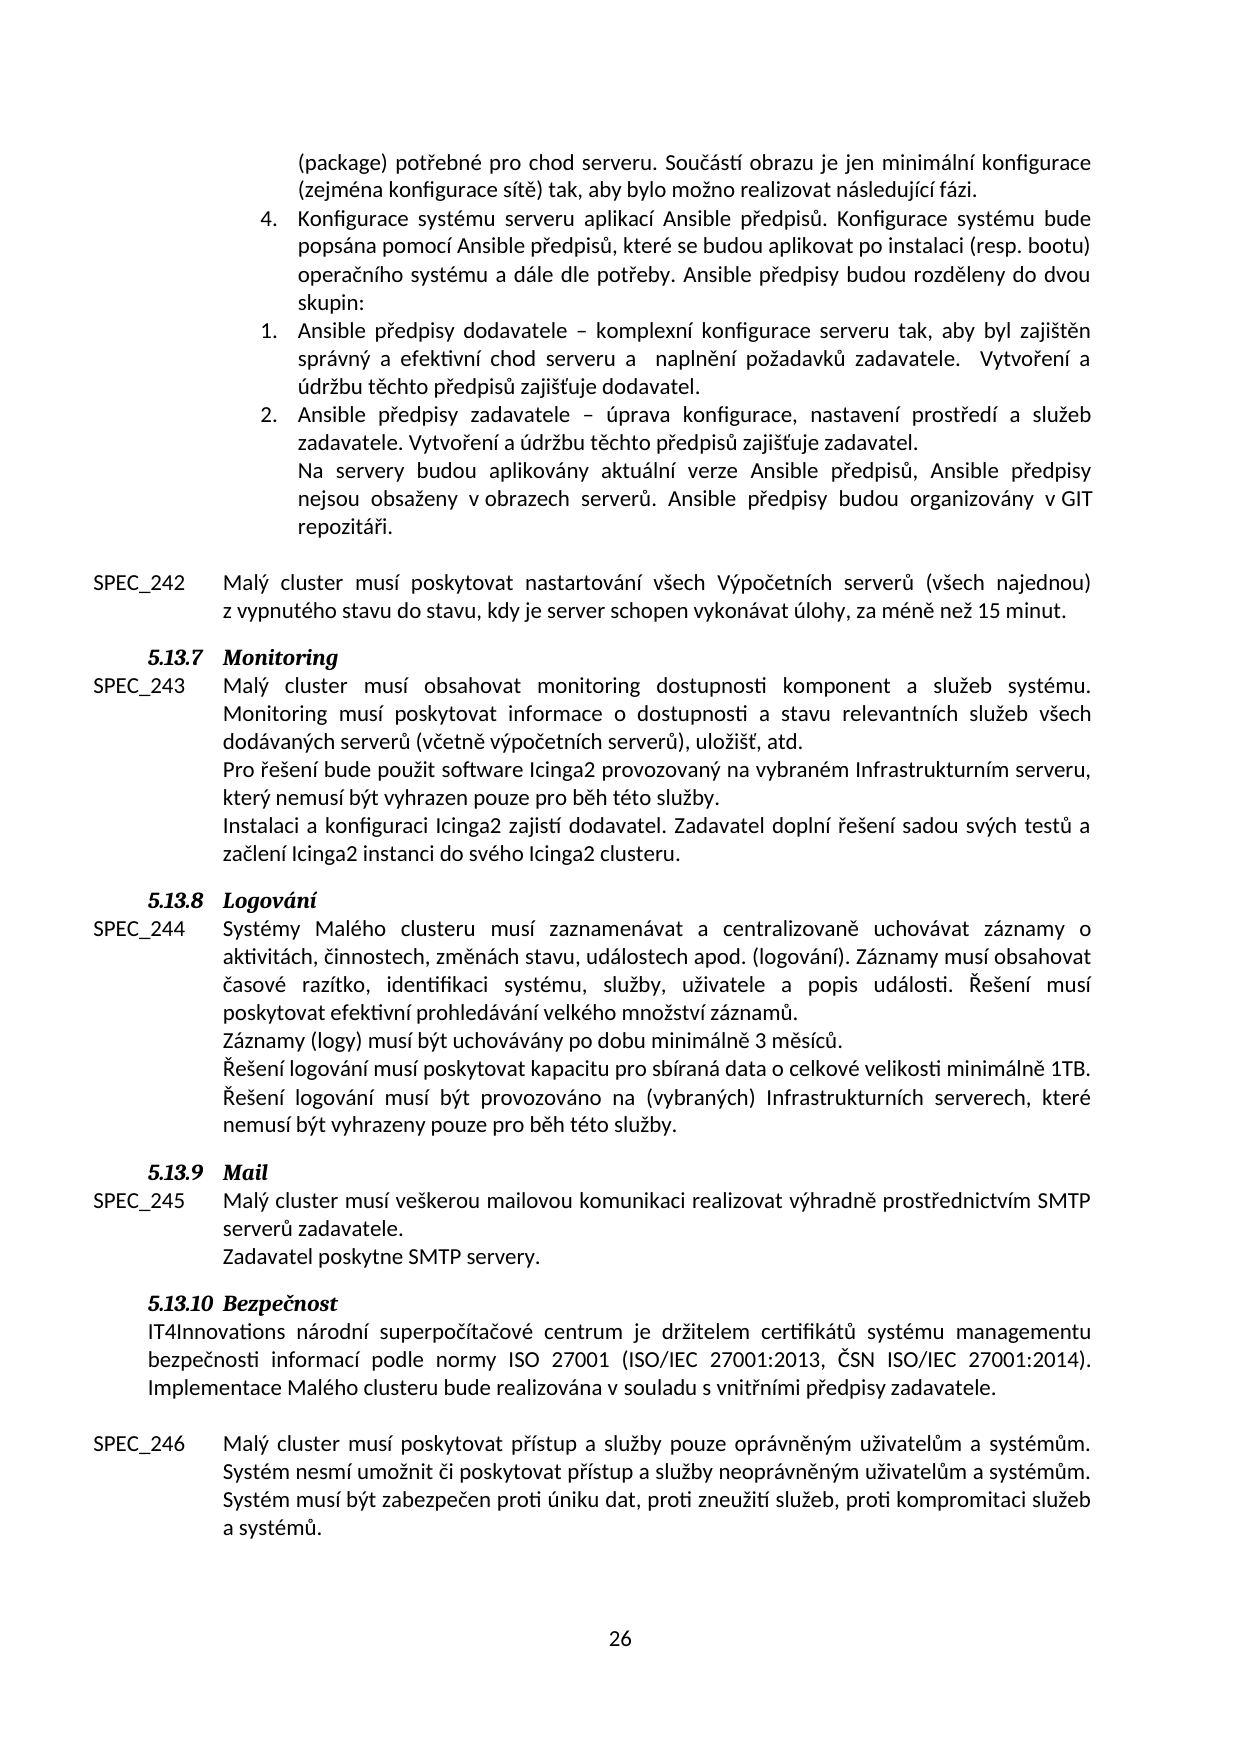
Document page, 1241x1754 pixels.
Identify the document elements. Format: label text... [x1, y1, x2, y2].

list Záznamy (logy) musí být uchovávány po dobu minimálně 3 měsíců. [223, 1027, 1093, 1054]
subtitle Mail [148, 1159, 1093, 1186]
list Na servery budou aplikovány aktuální verze Ansible předpisů, Ansible předpisy nejsou obsaženy v obrazech serverů. Ansible předpisy budou organizovány v GIT repozitáři. [298, 456, 1093, 540]
list Pro řešení bude použit software Icinga2 provozovaný na vybraném Infrastrukturním serveru, který nemusí být vyhrazen pouze pro běh této služby. [223, 755, 1093, 811]
list Malý cluster musí poskytovat přístup a služby pouze oprávněným uživatelům a systémům. Systém nesmí umožnit či poskytovat přístup a služby neoprávněným uživatelům a systémům. Systém musí být zabezpečen proti úniku dat, proti zneužití služeb, proti kompromitaci služeb a systémů. [185, 1429, 1093, 1541]
list Malý cluster musí veškerou mailovou komunikaci realizovat výhradně prostřednictvím SMTP serverů zadavatele. [185, 1186, 1093, 1242]
list Konfigurace systému serveru aplikací Ansible předpisů. Konfigurace systému bude popsána pomocí Ansible předpisů, které se budou aplikovat po instalaci (resp. bootu) operačního systému a dále dle potřeby. Ansible předpisy budou rozděleny do dvou skupin: [260, 204, 1093, 316]
list Řešení logování musí poskytovat kapacitu pro sbíraná data o celkové velikosti minimálně 1TB. [223, 1054, 1093, 1083]
subtitle Monitoring [148, 645, 1093, 671]
list Ansible předpisy zadavatele – úprava konfigurace, nastavení prostředí a služeb zadavatele. Vytvoření a údržbu těchto předpisů zajišťuje zadavatel. [260, 400, 1093, 456]
list Malý cluster musí obsahovat monitoring dostupnosti komponent a služeb systému. Monitoring musí poskytovat informace o dostupnosti a stavu relevantních služeb všech dodávaných serverů (včetně výpočetních serverů), uložišť, atd. [185, 671, 1093, 755]
subtitle Bezpečnost [148, 1291, 1093, 1317]
text IT4Innovations národní superpočítačové centrum je držitelem certifikátů systému managementu bezpečnosti informací podle normy ISO 27001 (ISO/IEC 27001:2013, ČSN ISO/IEC 27001:2014). Implementace Malého clusteru bude realizována v souladu s vnitřními předpisy zadavatele. [148, 1317, 1093, 1401]
list Řešení logování musí být provozováno na (vybraných) Infrastrukturních serverech, které nemusí být vyhrazeny pouze pro běh této služby. [223, 1083, 1093, 1139]
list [260, 148, 1093, 204]
list Zadavatel poskytne SMTP servery. [223, 1242, 1093, 1270]
subtitle Logování [148, 888, 1093, 914]
list Instalaci a konfiguraci Icinga2 zajistí dodavatel. Zadavatel doplní řešení sadou svých testů a začlení Icinga2 instanci do svého Icinga2 clusteru. [223, 811, 1093, 867]
list Systémy Malého clusteru musí zaznamenávat a centralizovaně uchovávat záznamy o aktivitách, činnostech, změnách stavu, událostech apod. (logování). Záznamy musí obsahovat časové razítko, identifikaci systému, služby, uživatele a popis události. Řešení musí poskytovat efektivní prohledávání velkého množství záznamů. [185, 914, 1093, 1027]
list Ansible předpisy dodavatele – komplexní konfigurace serveru tak, aby byl zajištěn správný a efektivní chod serveru a naplnění požadavků zadavatele. Vytvoření a údržbu těchto předpisů zajišťuje dodavatel. [260, 316, 1093, 400]
list Malý cluster musí poskytovat nastartování všech Výpočetních serverů (všech najednou) z vypnutého stavu do stavu, kdy je server schopen vykonávat úlohy, za méně než 15 minut. [185, 568, 1093, 624]
